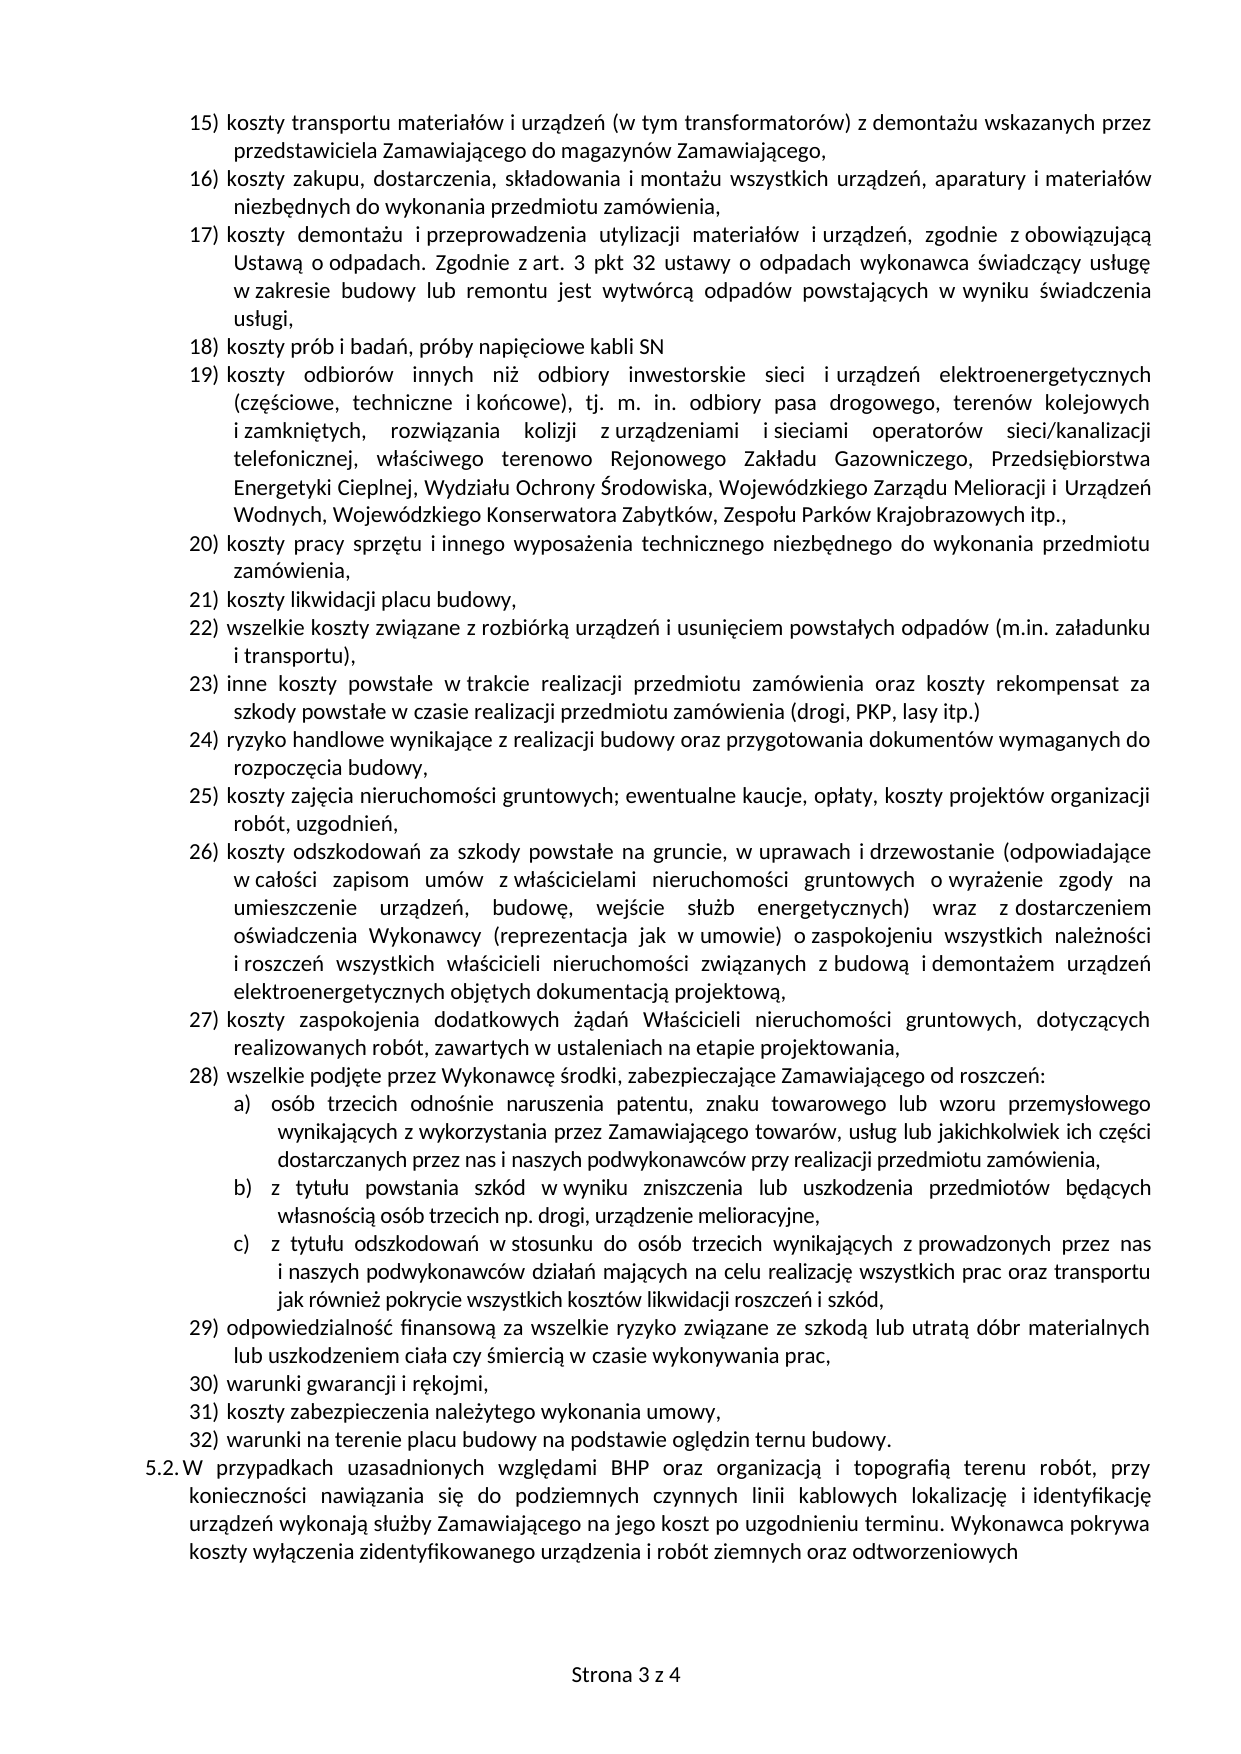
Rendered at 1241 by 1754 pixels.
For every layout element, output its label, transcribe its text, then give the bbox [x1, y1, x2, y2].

list warunki na terenie placu budowy na podstawie oględzin ternu budowy. [189, 1425, 1152, 1453]
list koszty demontażu i przeprowadzenia utylizacji materiałów i urządzeń, zgodnie z obowiązującą Ustawą o odpadach. Zgodnie z art. 3 pkt 32 ustawy o odpadach wykonawca świadczący usługę w zakresie budowy lub remontu jest wytwórcą odpadów powstających w wyniku świadczenia usługi, [189, 220, 1152, 332]
list koszty transportu materiałów i urządzeń (w tym transformatorów) z demontażu wskazanych przez przedstawiciela Zamawiającego do magazynów Zamawiającego, [189, 108, 1152, 164]
list wszelkie koszty związane z rozbiórką urządzeń i usunięciem powstałych odpadów (m.in. załadunku i transportu), [189, 613, 1152, 669]
list koszty zaspokojenia dodatkowych żądań Właścicieli nieruchomości gruntowych, dotyczących realizowanych robót, zawartych w ustaleniach na etapie projektowania, [189, 1005, 1152, 1061]
list koszty zakupu, dostarczenia, składowania i montażu wszystkich urządzeń, aparatury i materiałów niezbędnych do wykonania przedmiotu zamówienia, [189, 164, 1152, 220]
list osób trzecich odnośnie naruszenia patentu, znaku towarowego lub wzoru przemysłowego wynikających z wykorzystania przez Zamawiającego towarów, usług lub jakichkolwiek ich części dostarczanych przez nas i naszych podwykonawców przy realizacji przedmiotu zamówienia, [233, 1089, 1152, 1173]
list warunki gwarancji i rękojmi, [189, 1369, 1152, 1397]
list koszty odszkodowań za szkody powstałe na gruncie, w uprawach i drzewostanie (odpowiadające w całości zapisom umów z właścicielami nieruchomości gruntowych o wyrażenie zgody na umieszczenie urządzeń, budowę, wejście służb energetycznych) wraz z dostarczeniem oświadczenia Wykonawcy (reprezentacja jak w umowie) o zaspokojeniu wszystkich należności i roszczeń wszystkich właścicieli nieruchomości związanych z budową i demontażem urządzeń elektroenergetycznych objętych dokumentacją projektową, [189, 837, 1152, 1005]
list ryzyko handlowe wynikające z realizacji budowy oraz przygotowania dokumentów wymaganych do rozpoczęcia budowy, [189, 725, 1152, 781]
list koszty likwidacji placu budowy, [189, 585, 1152, 613]
list koszty pracy sprzętu i innego wyposażenia technicznego niezbędnego do wykonania przedmiotu zamówienia, [189, 529, 1152, 585]
list wszelkie podjęte przez Wykonawcę środki, zabezpieczające Zamawiającego od roszczeń: [189, 1061, 1152, 1089]
list koszty prób i badań, próby napięciowe kabli SN [189, 332, 1152, 361]
list z tytułu odszkodowań w stosunku do osób trzecich wynikających z prowadzonych przez nas i naszych podwykonawców działań mających na celu realizację wszystkich prac oraz transportu jak również pokrycie wszystkich kosztów likwidacji roszczeń i szkód, [233, 1229, 1152, 1313]
list z tytułu powstania szkód w wyniku zniszczenia lub uszkodzenia przedmiotów będących własnością osób trzecich np. drogi, urządzenie melioracyjne, [233, 1173, 1152, 1229]
list koszty odbiorów innych niż odbiory inwestorskie sieci i urządzeń elektroenergetycznych (częściowe, techniczne i końcowe), tj. m. in. odbiory pasa drogowego, terenów kolejowych i zamkniętych, rozwiązania kolizji z urządzeniami i sieciami operatorów sieci/kanalizacji telefonicznej, właściwego terenowo Rejonowego Zakładu Gazowniczego, Przedsiębiorstwa Energetyki Cieplnej, Wydziału Ochrony Środowiska, Wojewódzkiego Zarządu Melioracji i Urządzeń Wodnych, Wojewódzkiego Konserwatora Zabytków, Zespołu Parków Krajobrazowych itp., [189, 361, 1152, 529]
list odpowiedzialność finansową za wszelkie ryzyko związane ze szkodą lub utratą dóbr materialnych lub uszkodzeniem ciała czy śmiercią w czasie wykonywania prac, [189, 1313, 1152, 1369]
list koszty zajęcia nieruchomości gruntowych; ewentualne kaucje, opłaty, koszty projektów organizacji robót, uzgodnień, [189, 781, 1152, 837]
list koszty zabezpieczenia należytego wykonania umowy, [189, 1397, 1152, 1425]
list W przypadkach uzasadnionych względami BHP oraz organizacją i topografią terenu robót, przy konieczności nawiązania się do podziemnych czynnych linii kablowych lokalizację i identyfikację urządzeń wykonają służby Zamawiającego na jego koszt po uzgodnieniu terminu. Wykonawca pokrywa koszty wyłączenia zidentyfikowanego urządzenia i robót ziemnych oraz odtworzeniowych [145, 1453, 1152, 1565]
list inne koszty powstałe w trakcie realizacji przedmiotu zamówienia oraz koszty rekompensat za szkody powstałe w czasie realizacji przedmiotu zamówienia (drogi, PKP, lasy itp.) [189, 669, 1152, 725]
